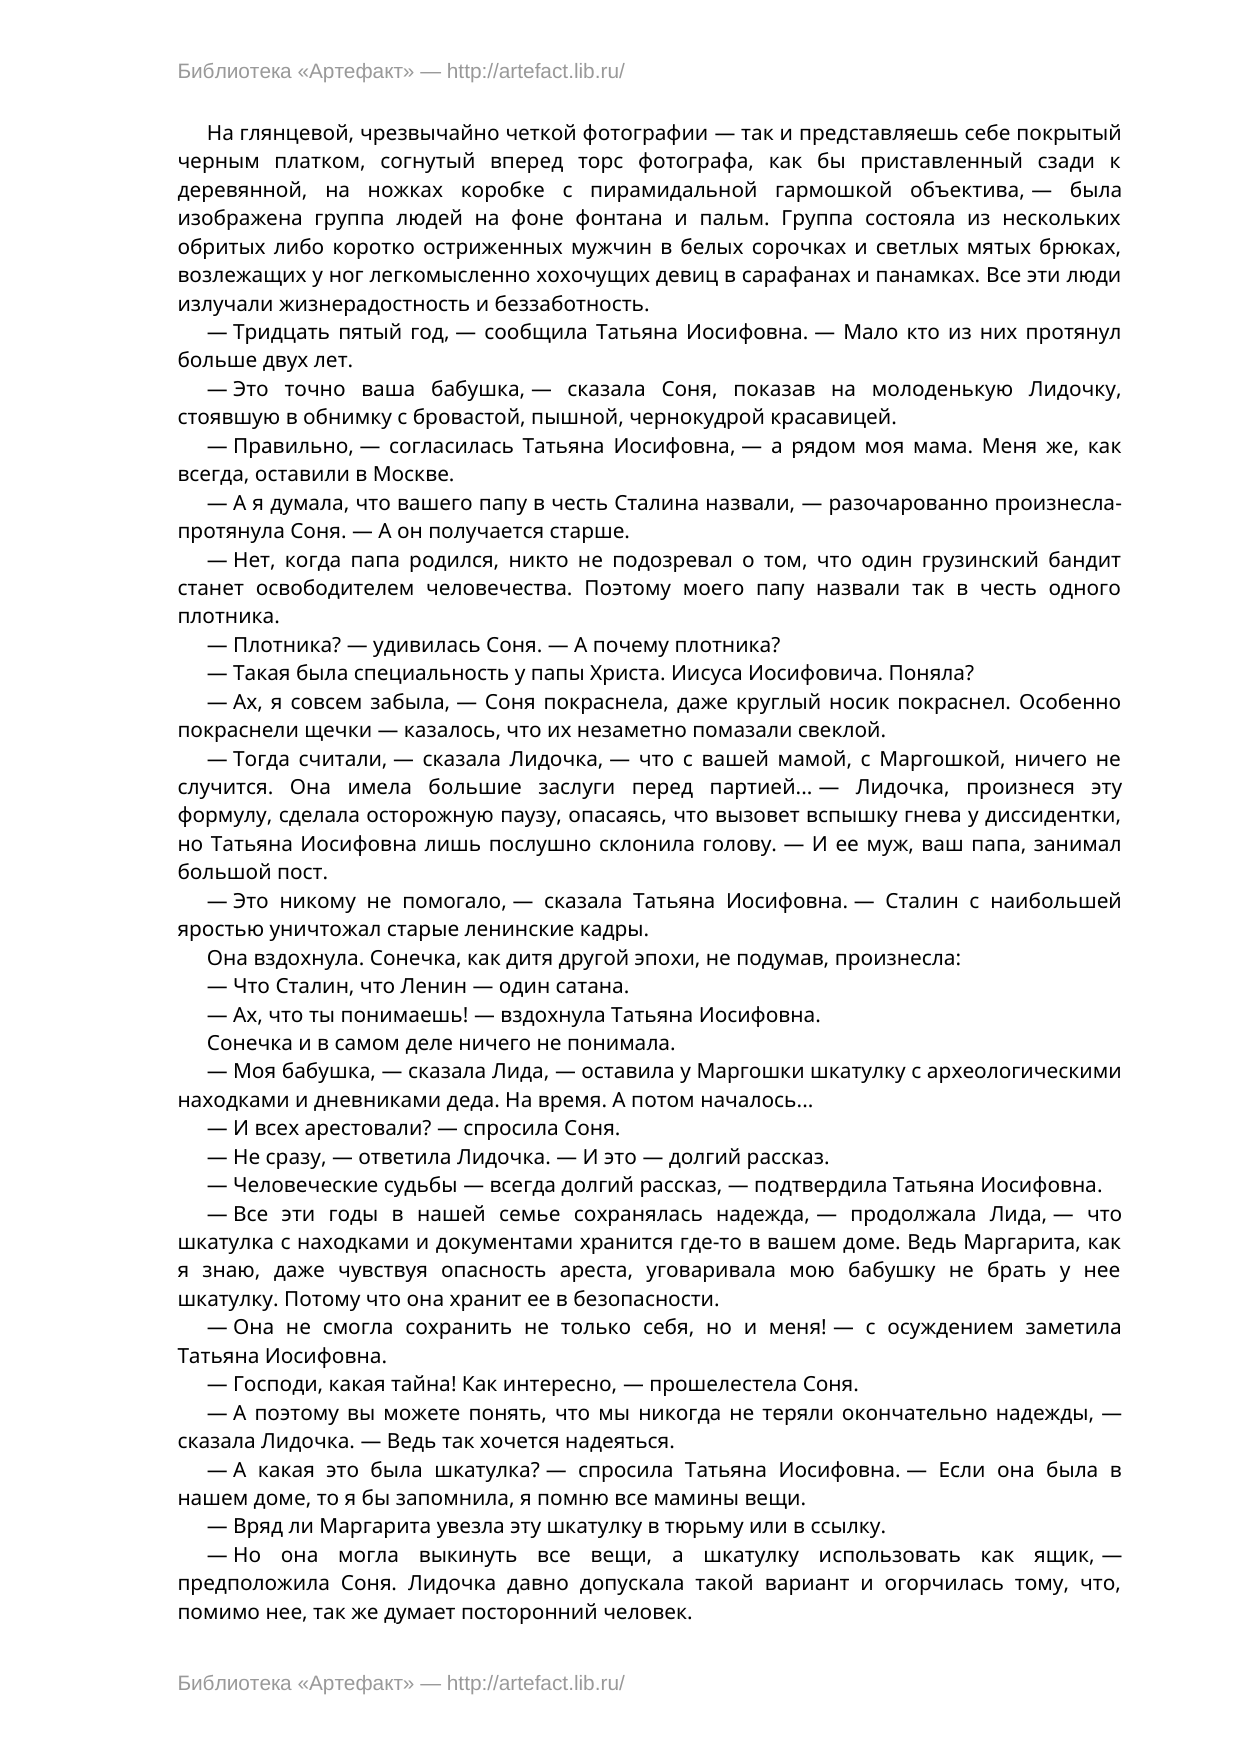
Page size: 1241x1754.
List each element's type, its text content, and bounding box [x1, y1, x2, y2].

text — Правильно, — согласилась Татьяна Иосифовна, — а рядом моя мама. Меня же, как всегда, оставили в Москве. [177, 431, 1122, 488]
text — Такая была специальность у папы Христа. Иисуса Иосифовича. Поняла? [177, 658, 1122, 687]
text — Что Сталин, что Ленин — один сатана. [177, 971, 1122, 1000]
text — Ах, что ты понимаешь! — вздохнула Татьяна Иосифовна. [177, 1000, 1122, 1028]
text — Тридцать пятый год, — сообщила Татьяна Иосифовна. — Мало кто из них протянул больше двух лет. [177, 317, 1122, 374]
text — Ах, я совсем забыла, — Соня покраснела, даже круглый носик покраснел. Особенно покраснели щечки — казалось, что их незаметно помазали свеклой. [177, 687, 1122, 744]
text — А поэтому вы можете понять, что мы никогда не теряли окончательно надежды, — сказала Лидочка. — Ведь так хочется надеяться. [177, 1398, 1122, 1455]
text — Нет, когда папа родился, никто не подозревал о том, что один грузинский бандит станет освободителем человечества. Поэтому моего папу назвали так в честь одного плотника. [177, 545, 1122, 630]
text — Не сразу, — ответила Лидочка. — И это — долгий рассказ. [177, 1142, 1122, 1170]
text Сонечка и в самом деле ничего не понимала. [177, 1028, 1122, 1057]
text На глянцевой, чрезвычайно четкой фотографии — так и представляешь себе покрытый черным платком, согнутый вперед торс фотографа, как бы приставленный сзади к деревянной, на ножках коробке с пирамидальной гармошкой объектива, — была изображена группа людей на фоне фонтана и пальм. Группа состояла из нескольких обритых либо коротко остриженных мужчин в белых сорочках и светлых мятых брюках, возлежащих у ног легкомысленно хохочущих девиц в сарафанах и панамках. Все эти люди излучали жизнерадостность и беззаботность. [177, 118, 1122, 317]
text — Моя бабушка, — сказала Лида, — оставила у Маргошки шкатулку с археологическими находками и дневниками деда. На время. А потом началось... [177, 1057, 1122, 1113]
text — А какая это была шкатулка? — спросила Татьяна Иосифовна. — Если она была в нашем доме, то я бы запомнила, я помню все мамины вещи. [177, 1455, 1122, 1512]
text Она вздохнула. Сонечка, как дитя другой эпохи, не подумав, произнесла: [177, 943, 1122, 971]
text — Это никому не помогало, — сказала Татьяна Иосифовна. — Сталин с наибольшей яростью уничтожал старые ленинские кадры. [177, 886, 1122, 943]
text — Плотника? — удивилась Соня. — А почему плотника? [177, 630, 1122, 658]
text — Вряд ли Маргарита увезла эту шкатулку в тюрьму или в ссылку. [177, 1512, 1122, 1540]
text — Человеческие судьбы — всегда долгий рассказ, — подтвердила Татьяна Иосифовна. [177, 1170, 1122, 1199]
text — Она не смогла сохранить не только себя, но и меня! — с осуждением заметила Татьяна Иосифовна. [177, 1312, 1122, 1369]
text — Это точно ваша бабушка, — сказала Соня, показав на молоденькую Лидочку, стоявшую в обнимку с бровастой, пышной, чернокудрой красавицей. [177, 374, 1122, 431]
text — Но она могла выкинуть все вещи, а шкатулку использовать как ящик, — предположила Соня. Лидочка давно допускала такой вариант и огорчилась тому, что, помимо нее, так же думает посторонний человек. [177, 1540, 1122, 1625]
text — А я думала, что вашего папу в честь Сталина назвали, — разочарованно произнесла-протянула Соня. — А он получается старше. [177, 488, 1122, 545]
text — Тогда считали, — сказала Лидочка, — что с вашей мамой, с Маргошкой, ничего не случится. Она имела большие заслуги перед партией... — Лидочка, произнеся эту формулу, сделала осторожную паузу, опасаясь, что вызовет вспышку гнева у диссидентки, но Татьяна Иосифовна лишь послушно склонила голову. — И ее муж, ваш папа, занимал большой пост. [177, 744, 1122, 886]
text — И всех арестовали? — спросила Соня. [177, 1113, 1122, 1142]
text — Все эти годы в нашей семье сохранялась надежда, — продолжала Лида, — что шкатулка с находками и документами хранится где-то в вашем доме. Ведь Маргарита, как я знаю, даже чувствуя опасность ареста, уговаривала мою бабушку не брать у нее шкатулку. Потому что она хранит ее в безопасности. [177, 1199, 1122, 1312]
text — Господи, какая тайна! Как интересно, — прошелестела Соня. [177, 1369, 1122, 1398]
